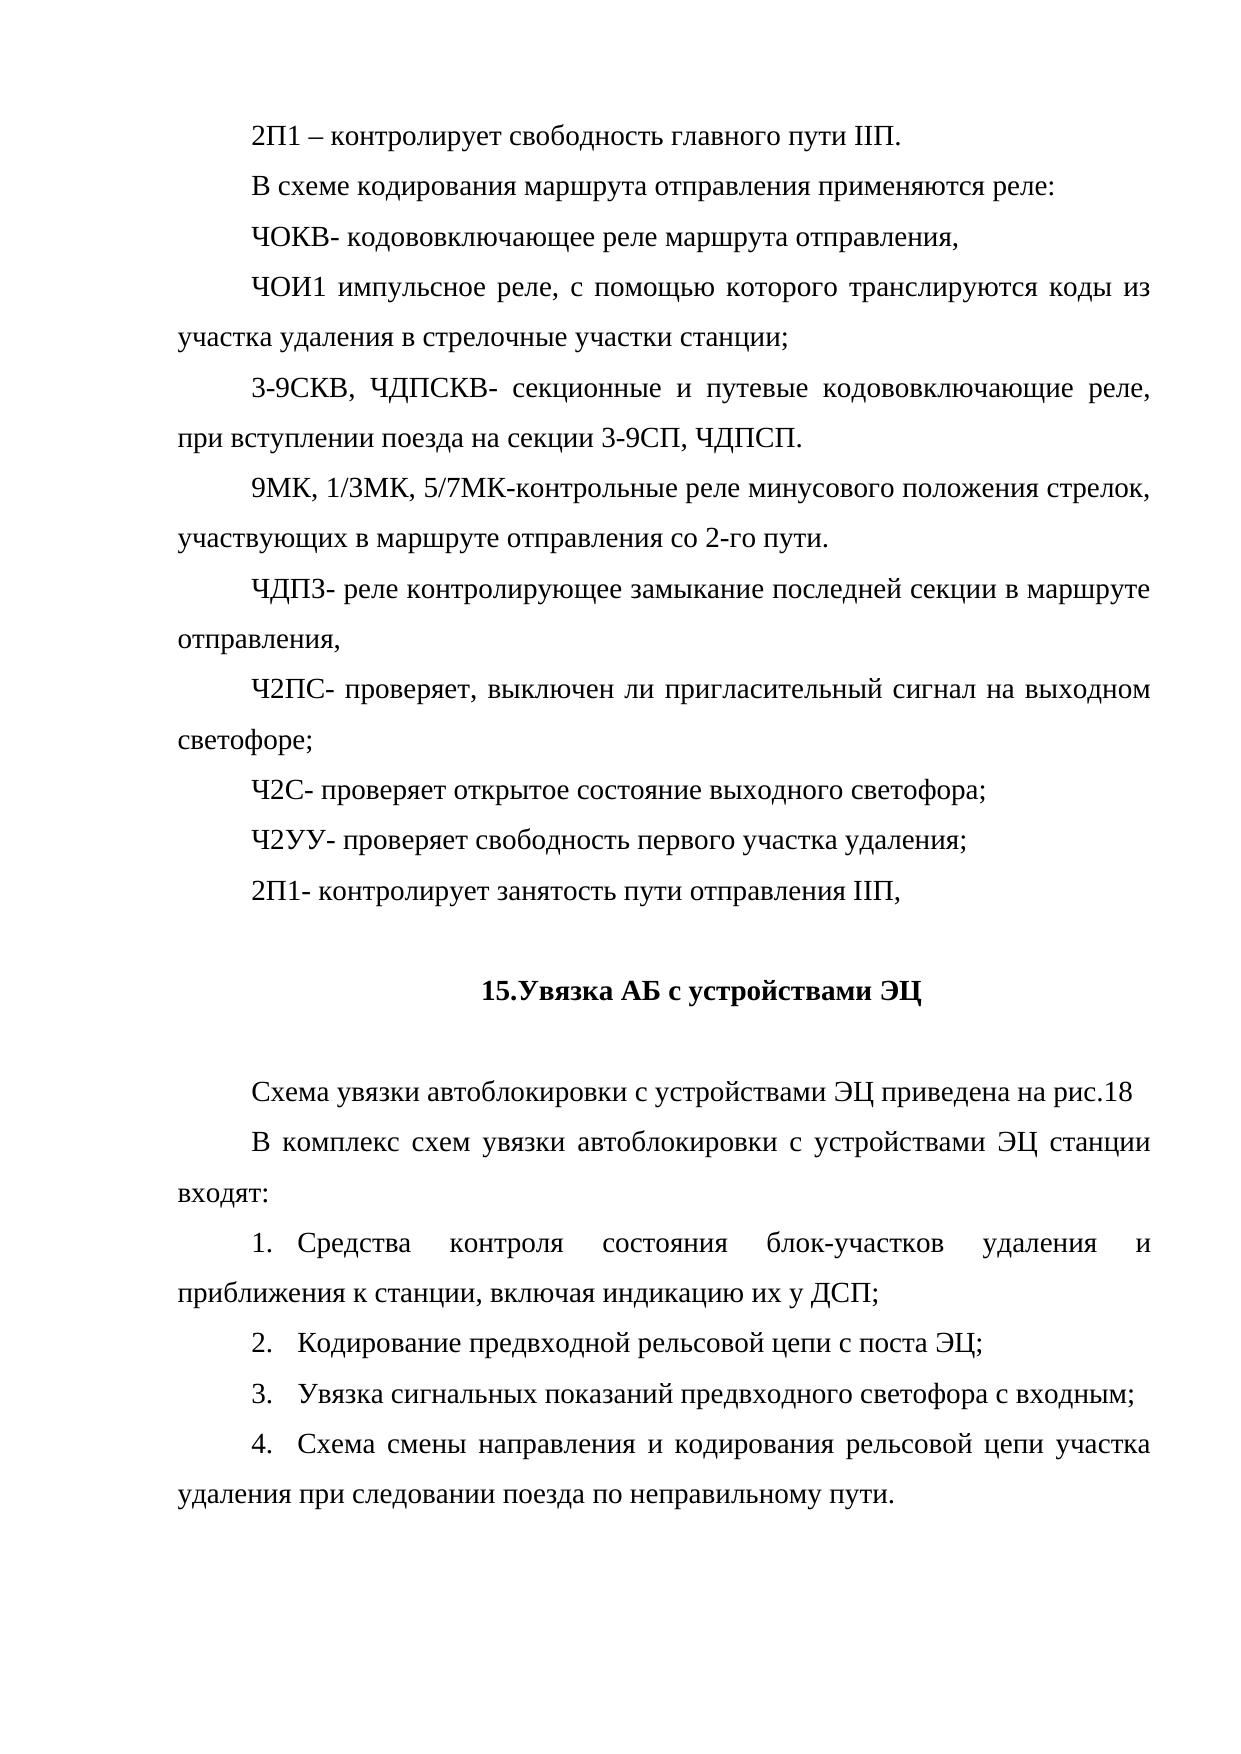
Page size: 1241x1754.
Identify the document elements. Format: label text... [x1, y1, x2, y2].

text Ч2УУ- проверяет свободность первого участка удаления; [177, 822, 1152, 856]
text ЧОИ1 импульсное реле, с помощью которого транслируются коды из участка удаления в стрелочные участки станции; [177, 269, 1152, 353]
list Средства контроля состояния блок-участков удаления и приближения к станции, включая индикацию их у ДСП; [177, 1225, 1152, 1309]
text ЧОКВ- кодововключающее реле маршрута отправления, [177, 219, 1152, 252]
text 15.Увязка АБ с устройствами ЭЦ [177, 973, 1152, 1007]
text Ч2ПС- проверяет, выключен ли пригласительный сигнал на выходном светофоре; [177, 672, 1152, 755]
text Схема увязки автоблокировки с устройствами ЭЦ приведена на рис.18 [177, 1074, 1152, 1108]
list Схема смены направления и кодирования рельсовой цепи участка удаления при следовании поезда по неправильному пути. [177, 1426, 1152, 1510]
text 2П1- контролирует занятость пути отправления IIП, [177, 873, 1152, 906]
text В схеме кодирования маршрута отправления применяются реле: [177, 168, 1152, 202]
list Кодирование предвходной рельсовой цепи с поста ЭЦ; [177, 1326, 1152, 1359]
text 9МК, 1/3МК, 5/7МК-контрольные реле минусового положения стрелок, участвующих в маршруте отправления со 2-го пути. [177, 470, 1152, 554]
text 2П1 – контролирует свободность главного пути IIП. [177, 118, 1152, 152]
text 3-9СКВ, ЧДПСКВ- секционные и путевые кодововключающие реле, при вступлении поезда на секции 3-9СП, ЧДПСП. [177, 370, 1152, 453]
text В комплекс схем увязки автоблокировки с устройствами ЭЦ станции входят: [177, 1124, 1152, 1208]
list Увязка сигнальных показаний предвходного светофора с входным; [177, 1376, 1152, 1409]
text ЧДПЗ- реле контролирующее замыкание последней секции в маршруте отправления, [177, 571, 1152, 655]
text Ч2С- проверяет открытое состояние выходного светофора; [177, 772, 1152, 806]
